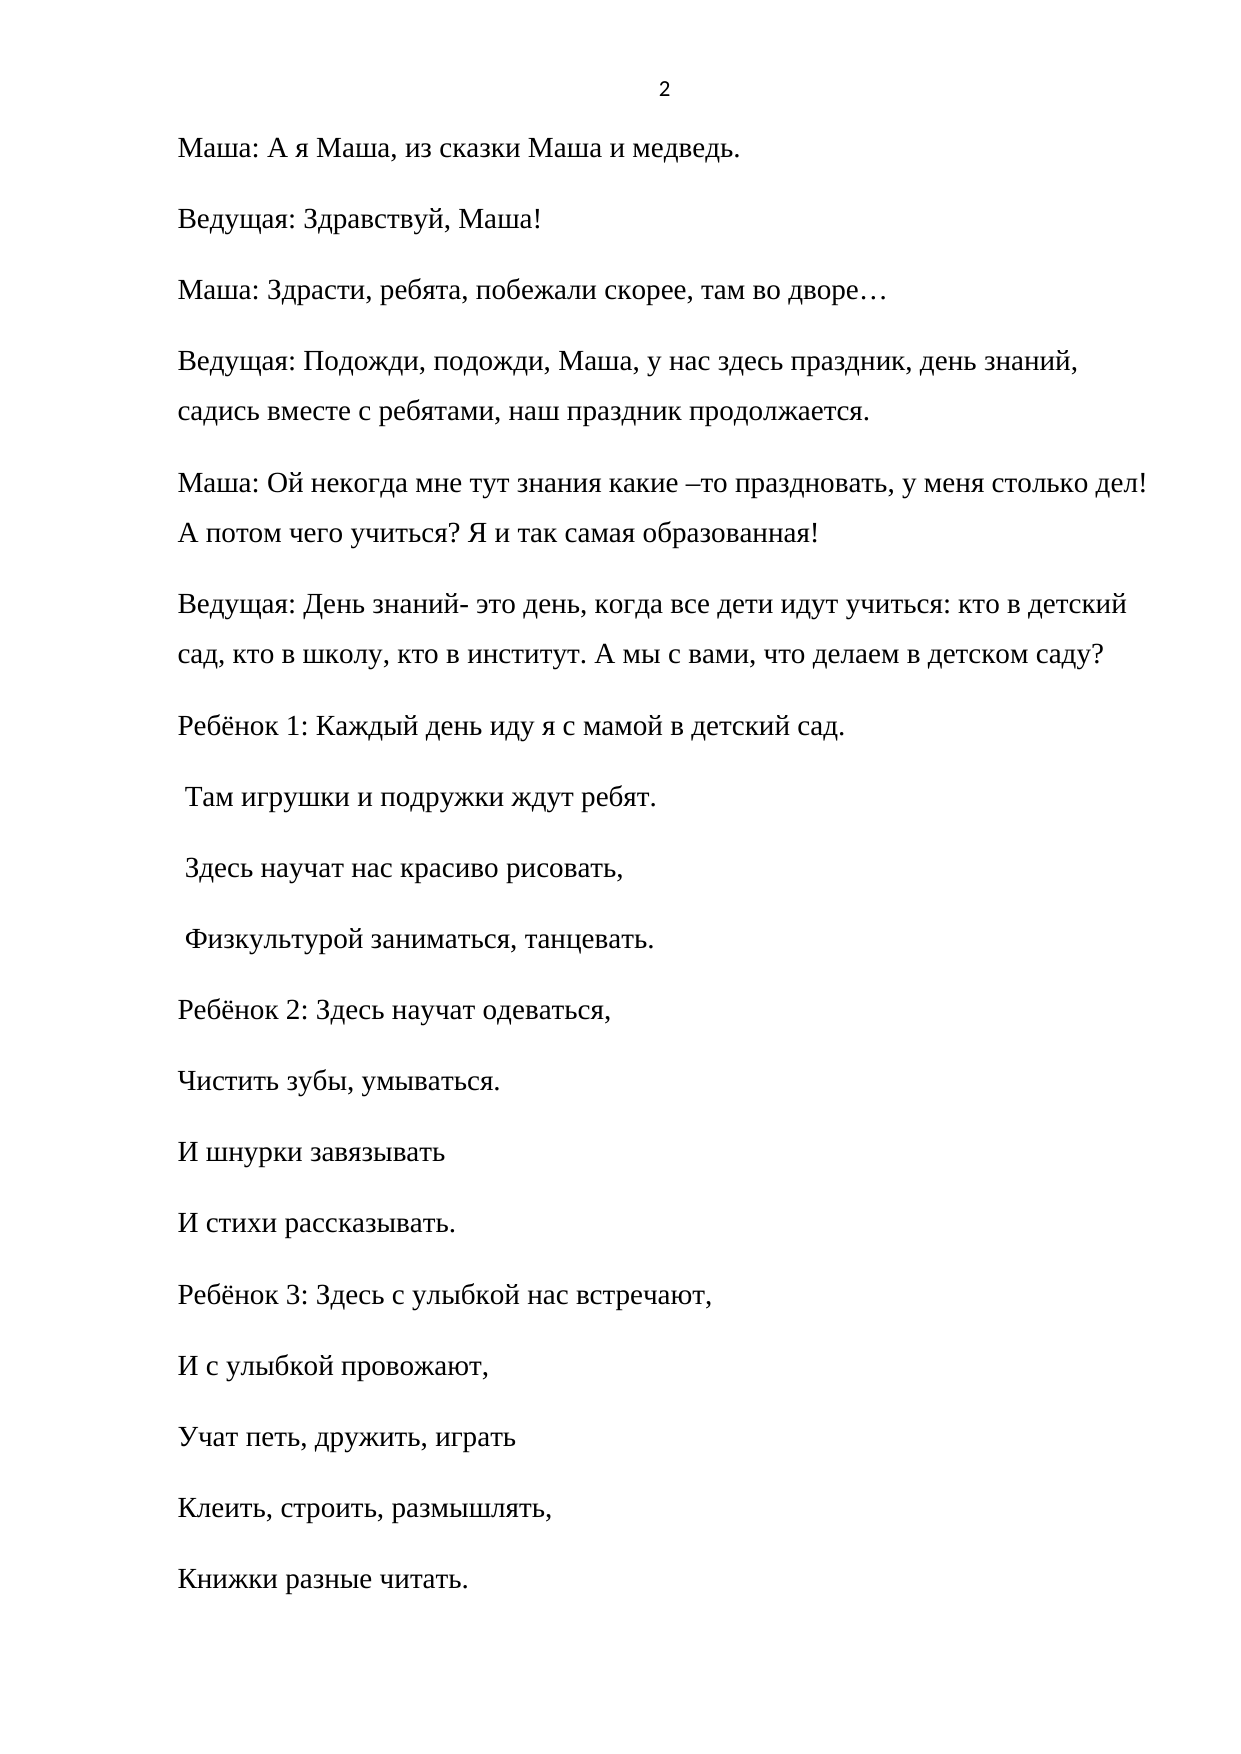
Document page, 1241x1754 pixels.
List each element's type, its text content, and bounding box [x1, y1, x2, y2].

text Физкультурой заниматься, танцевать. [177, 921, 1152, 954]
text Ребёнок 3: Здесь с улыбкой нас встречают, [177, 1277, 1152, 1310]
text Клеить, строить, размышлять, [177, 1490, 1152, 1524]
text Маша: Ой некогда мне тут знания какие –то праздновать, у меня столько дел! А потом чего учиться? Я и так самая образованная! [177, 465, 1152, 548]
text Ребёнок 1: Каждый день иду я с мамой в детский сад. [177, 708, 1152, 741]
text Здесь научат нас красиво рисовать, [177, 850, 1152, 883]
text И стихи рассказывать. [177, 1206, 1152, 1239]
text Учат петь, дружить, играть [177, 1419, 1152, 1453]
text Ведущая: День знаний- это день, когда все дети идут учиться: кто в детский сад, кто в школу, кто в институт. А мы с вами, что делаем в детском саду? [177, 586, 1152, 670]
text Ведущая: Здравствуй, Маша! [177, 201, 1152, 234]
text Чистить зубы, умываться. [177, 1063, 1152, 1097]
text Ведущая: Подожди, подожди, Маша, у нас здесь праздник, день знаний, садись вместе с ребятами, наш праздник продолжается. [177, 343, 1152, 427]
text Там игрушки и подружки ждут ребят. [177, 779, 1152, 812]
text Ребёнок 2: Здесь научат одеваться, [177, 992, 1152, 1026]
text Книжки разные читать. [177, 1561, 1152, 1595]
text Маша: Здрасти, ребята, побежали скорее, там во дворе… [177, 272, 1152, 306]
text Маша: А я Маша, из сказки Маша и медведь. [177, 130, 1152, 163]
text И шнурки завязывать [177, 1134, 1152, 1168]
text И с улыбкой провожают, [177, 1348, 1152, 1381]
